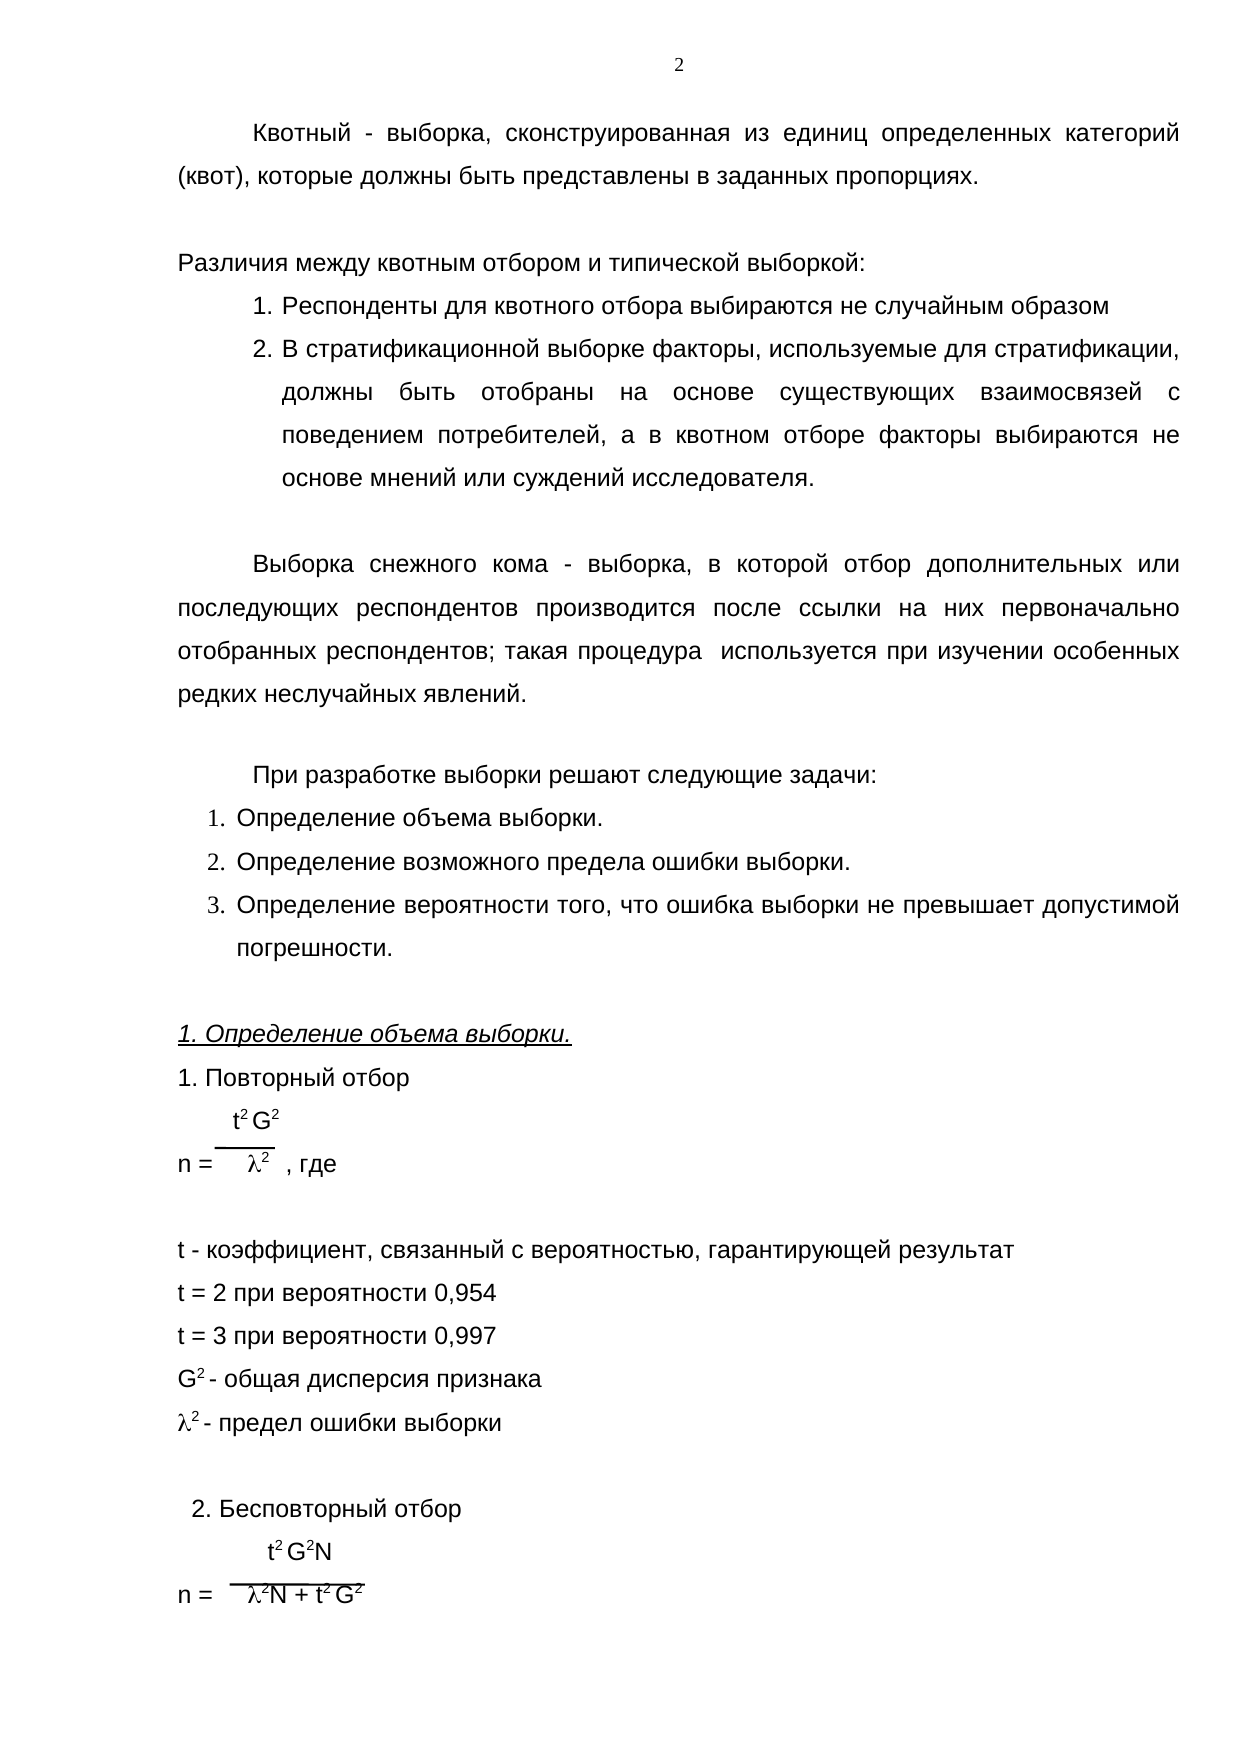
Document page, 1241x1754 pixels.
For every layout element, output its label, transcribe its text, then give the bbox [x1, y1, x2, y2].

text Различия между квотным отбором и типической выборкой: [177, 247, 1181, 276]
list В стратификационной выборке факторы, используемые для стратификации, должны быть отобраны на основе существующих взаимосвязей с поведением потребителей, а в квотном отборе факторы выбираются не основе мнений или суждений исследователя. [252, 334, 1181, 492]
text t = 2 при вероятности 0,954 [177, 1278, 1181, 1307]
list 1. Определение объема выборки. [177, 1019, 1181, 1048]
text 2. Бесповторный отбор [177, 1494, 1181, 1523]
text t - коэффициент, связанный с вероятностью, гарантирующей результат [177, 1235, 1181, 1264]
text t = 3 при вероятности 0,997 [177, 1321, 1181, 1350]
text G2 - общая дисперсия признака [177, 1364, 1181, 1393]
text При разработке выборки решают следующие задачи: [177, 760, 1181, 789]
text t2 G2N [177, 1537, 1181, 1566]
list 1. Повторный отбор [177, 1062, 1181, 1091]
text t2 G2 [177, 1106, 1181, 1134]
list Определение возможного предела ошибки выборки. [207, 847, 1181, 876]
text n = 2N + t2 G2 [177, 1580, 1181, 1609]
list Определение объема выборки. [207, 803, 1181, 832]
text 2 - предел ошибки выборки [177, 1408, 1181, 1436]
list Респонденты для квотного отбора выбираются не случайным образом [252, 291, 1181, 319]
text Квотный - выборка, сконструированная из единиц определенных категорий (квот), которые должны быть представлены в заданных пропорциях. [177, 118, 1181, 190]
list Определение вероятности того, что ошибка выборки не превышает допустимой погрешности. [207, 890, 1181, 962]
text Выборка снежного кома - выборка, в которой отбор дополнительных или последующих респондентов производится после ссылки на них первоначально отобранных респондентов; такая процедура используется при изучении особенных редких неслучайных явлений. [177, 549, 1181, 707]
text n = 2 , где [177, 1149, 1181, 1178]
